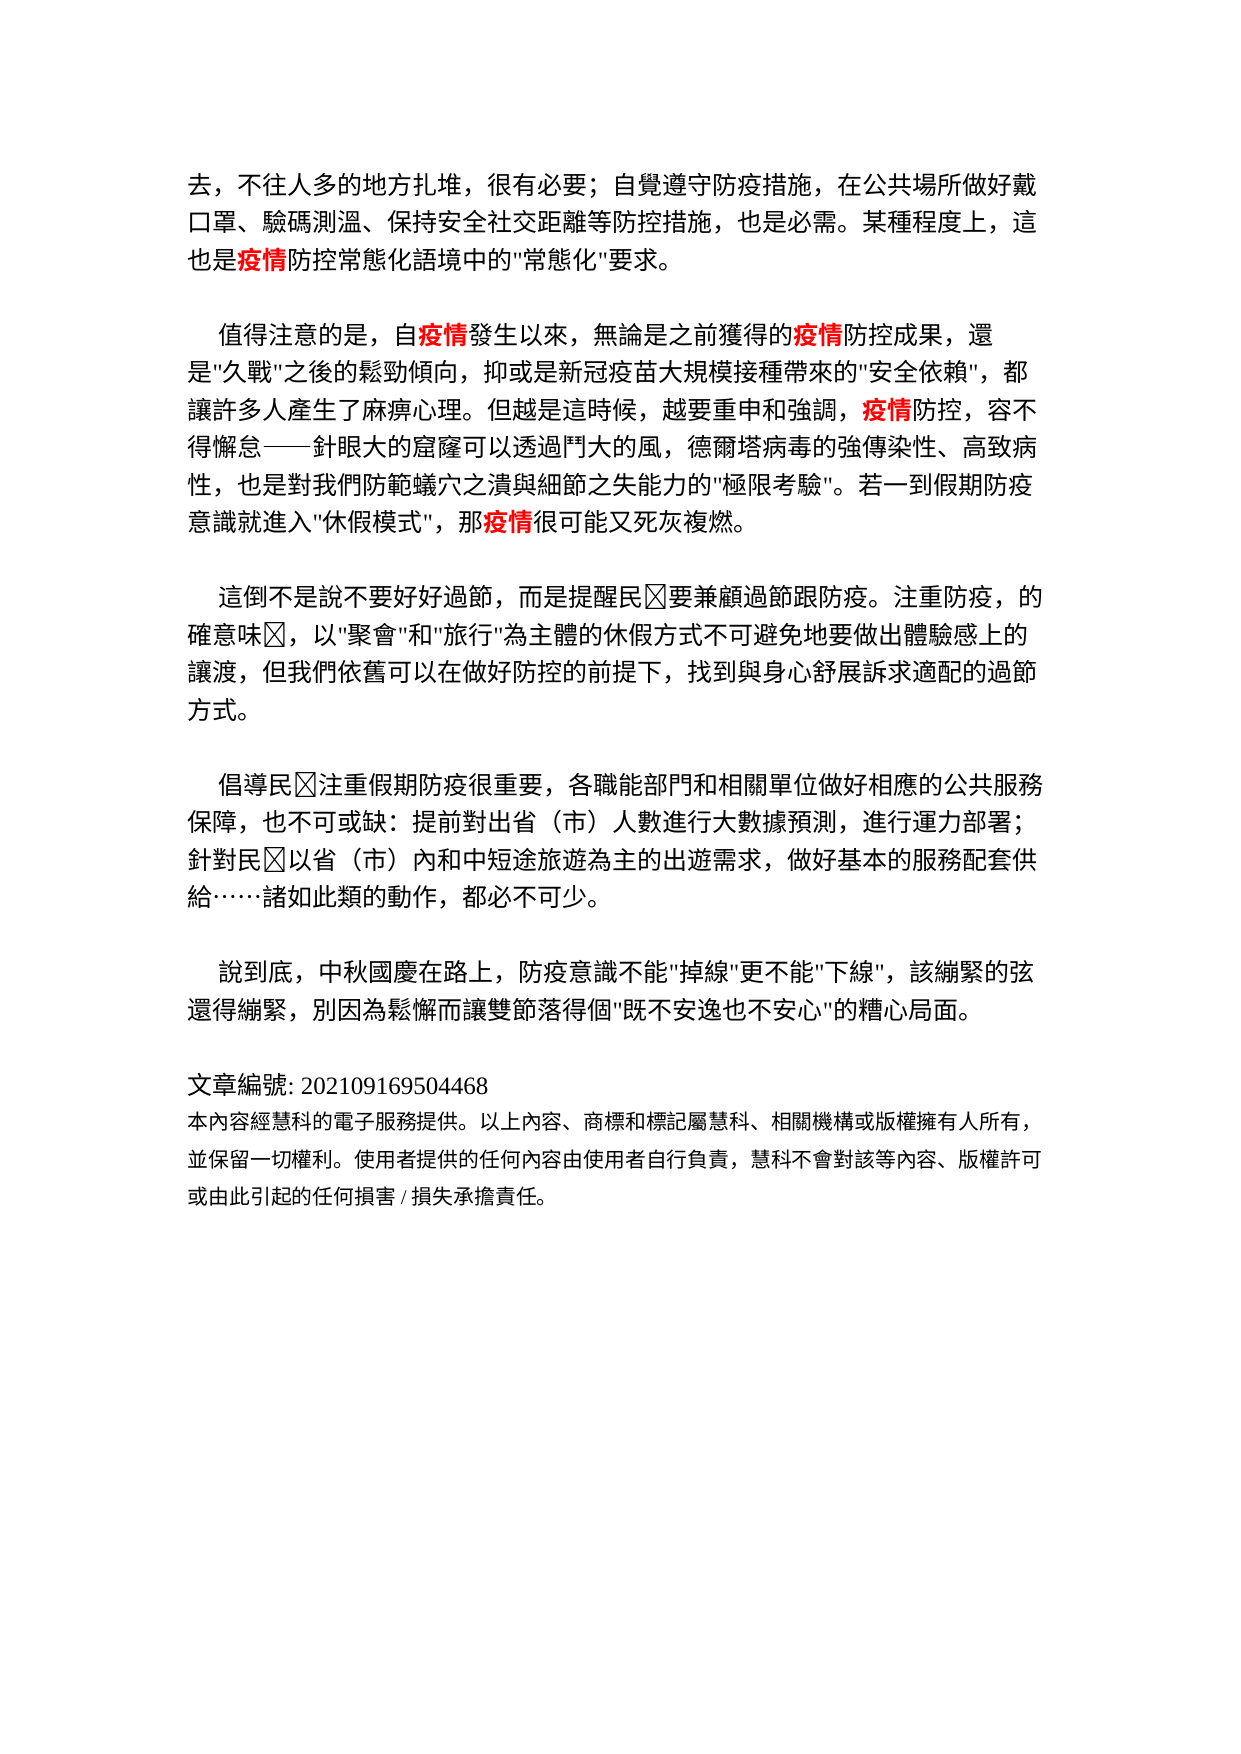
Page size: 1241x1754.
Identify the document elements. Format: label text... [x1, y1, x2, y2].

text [187, 164, 1053, 277]
text 本內容經慧科的電子服務提供。以上內容、商標和標記屬慧科、相關機構或版權擁有人所有，並保留一切權利。使用者提供的任何內容由使用者自行負責，慧科不會對該等內容、版權許可或由此引起的任何損害 / 損失承擔責任。 [187, 1102, 1053, 1214]
text 這倒不是說不要好好過節，而是提醒民要兼顧過節跟防疫。注重防疫，的確意味，以"聚會"和"旅行"為主體的休假方式不可避免地要做出體驗感上的讓渡，但我們依舊可以在做好防控的前提下，找到與身心舒展訴求適配的過節方式。 [187, 577, 1053, 727]
text 倡導民注重假期防疫很重要，各職能部門和相關單位做好相應的公共服務保障，也不可或缺：提前對出省（市）人數進行大數據預測，進行運力部署；針對民以省（市）內和中短途旅遊為主的出遊需求，做好基本的服務配套供給……諸如此類的動作，都必不可少。 [187, 764, 1053, 914]
text 說到底，中秋國慶在路上，防疫意識不能"掉線"更不能"下線"，該繃緊的弦還得繃緊，別因為鬆懈而讓雙節落得個"既不安逸也不安心"的糟心局面。 [187, 952, 1053, 1027]
text 值得注意的是，自疫情發生以來，無論是之前獲得的疫情防控成果，還是"久戰"之後的鬆勁傾向，抑或是新冠疫苗大規模接種帶來的"安全依賴"，都讓許多人產生了麻痹心理。但越是這時候，越要重申和強調，疫情防控，容不得懈怠——針眼大的窟窿可以透過鬥大的風，德爾塔病毒的強傳染性、高致病性，也是對我們防範蟻穴之潰與細節之失能力的"極限考驗"。若一到假期防疫意識就進入"休假模式"，那疫情很可能又死灰複燃。 [187, 314, 1053, 539]
text 文章編號: 202109169504468 [187, 1064, 1053, 1102]
